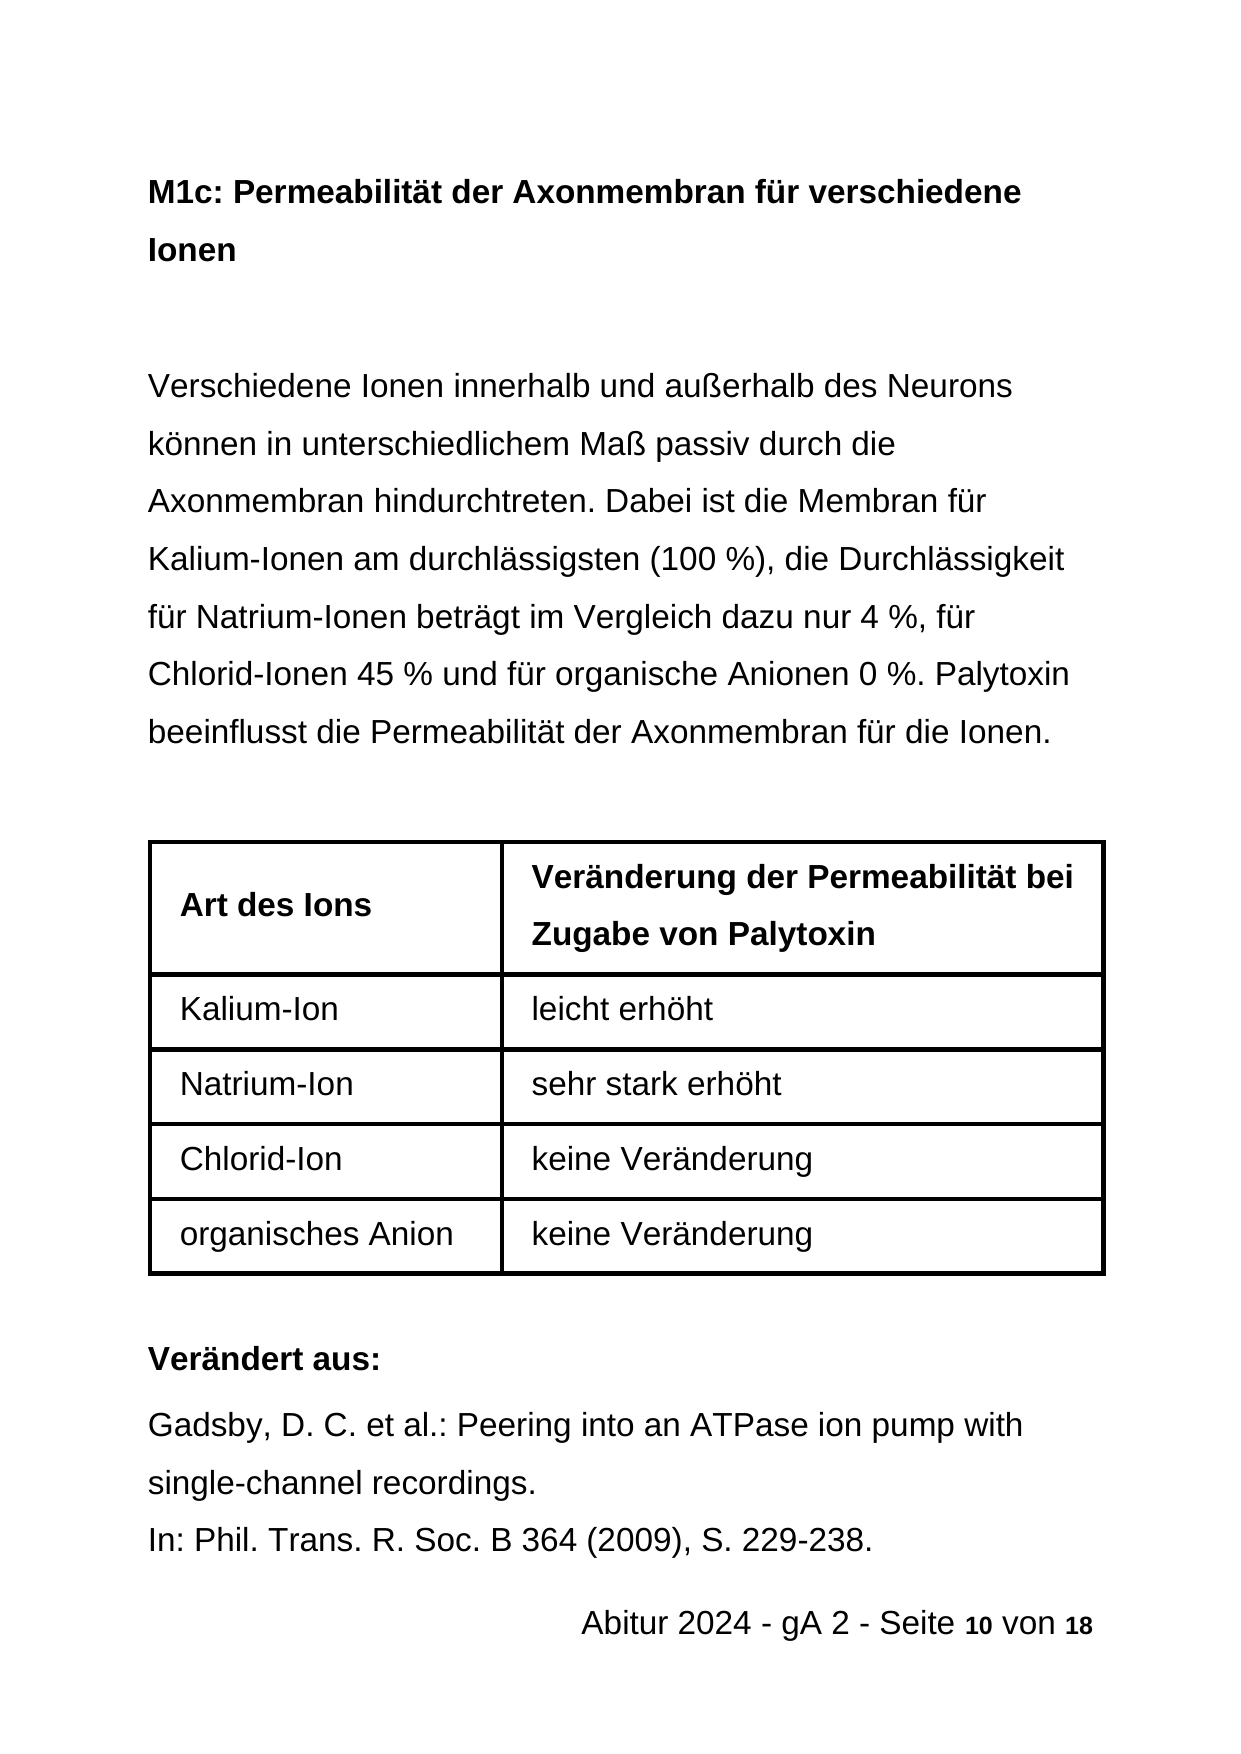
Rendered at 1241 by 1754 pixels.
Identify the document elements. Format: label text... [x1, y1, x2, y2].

table_cell Chlorid-Ion [152, 1126, 500, 1196]
table_cell keine Veränderung [504, 1201, 1101, 1271]
table_cell Kalium-Ion [152, 977, 500, 1047]
table_cell Natrium-Ion [152, 1052, 500, 1122]
table_cell leicht erhöht [504, 977, 1101, 1047]
text Verschiedene Ionen innerhalb und außerhalb des Neurons können in unterschiedlichem Maß passiv durch die Axonmembran hindurchtreten. Dabei ist die Membran für Kalium-Ionen am durchlässigsten (100 %), die Durchlässigkeit für Natrium-Ionen beträgt im Vergleich dazu nur 4 %, für Chlorid-Ionen 45 % und für organische Anionen 0 %. Palytoxin beeinflusst die Permeabilität der Axonmembran für die Ionen. [148, 366, 1093, 750]
table_cell sehr stark erhöht [504, 1052, 1101, 1122]
subtitle Verändert aus: [148, 1339, 1093, 1378]
subtitle M1c: Permeabilität der Axonmembran für verschiedene Ionen [148, 173, 1093, 269]
table_cell organisches Anion [152, 1201, 500, 1271]
text Gadsby, D. C. et al.: Peering into an ATPase ion pump with single-channel recordings. In: Phil. Trans. R. Soc. B 364 (2009), S. 229-238. [148, 1405, 1093, 1559]
table_header Veränderung der Permeabilität bei Zugabe von Palytoxin [504, 844, 1101, 972]
table_header Art des Ions [152, 844, 500, 972]
table_cell keine Veränderung [504, 1126, 1101, 1196]
